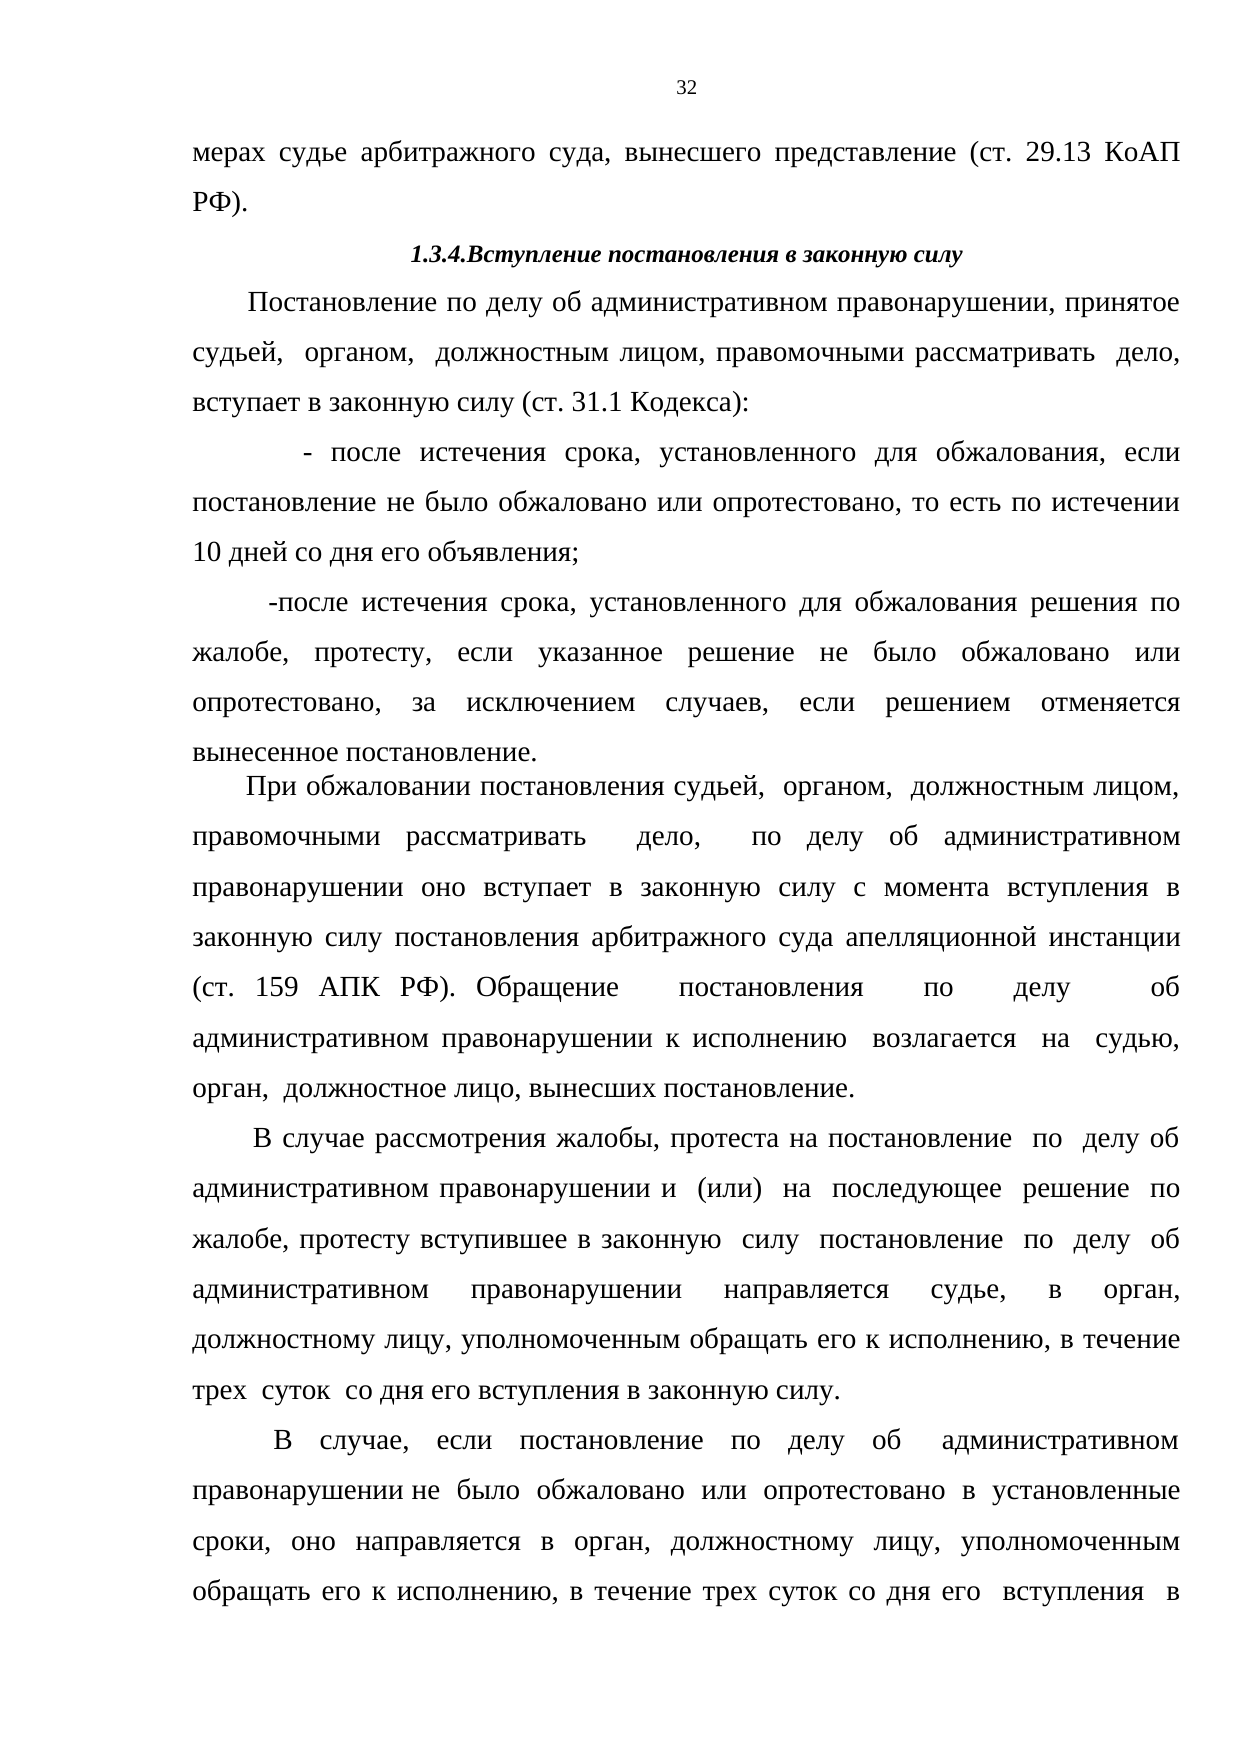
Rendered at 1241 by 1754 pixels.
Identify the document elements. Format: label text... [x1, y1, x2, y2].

text -после истечения срока, установленного для обжалования решения по жалобе, протесту, если указанное решение не было обжаловано или опротестовано, за исключением случаев, если решением отменяется вынесенное постановление. [192, 568, 1181, 768]
text - после истечения срока, установленного для обжалования, если постановление не было обжаловано или опротестовано, то есть по истечении 10 дней со дня его объявления; [192, 418, 1181, 568]
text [192, 118, 1181, 218]
text Постановление по делу об административном правонарушении, принятое судьей, органом, должностным лицом, правомочными рассматривать дело, вступает в законную силу (ст. 31.1 Кодекса): [192, 268, 1181, 418]
subtitle 1.3.4.Вступление постановления в законную силу [192, 218, 1181, 268]
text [192, 1422, 1181, 1607]
text При обжаловании постановления судьей, органом, должностным лицом, правомочными рассматривать дело, по делу об административном правонарушении оно вступает в законную силу с момента вступления в законную силу постановления арбитражного суда апелляционной инстанции (ст. 159 АПК РФ). Обращение постановления по делу об административном правонарушении к исполнению возлагается на судью, орган, должностное лицо, вынесших постановление. [192, 768, 1181, 1103]
text В случае рассмотрения жалобы, протеста на постановление по делу об административном правонарушении и (или) на последующее решение по жалобе, протесту вступившее в законную силу постановление по делу об административном правонарушении направляется судье, в орган, должностному лицу, уполномоченным обращать его к исполнению, в течение трех суток со дня его вступления в законную силу. [192, 1120, 1181, 1405]
